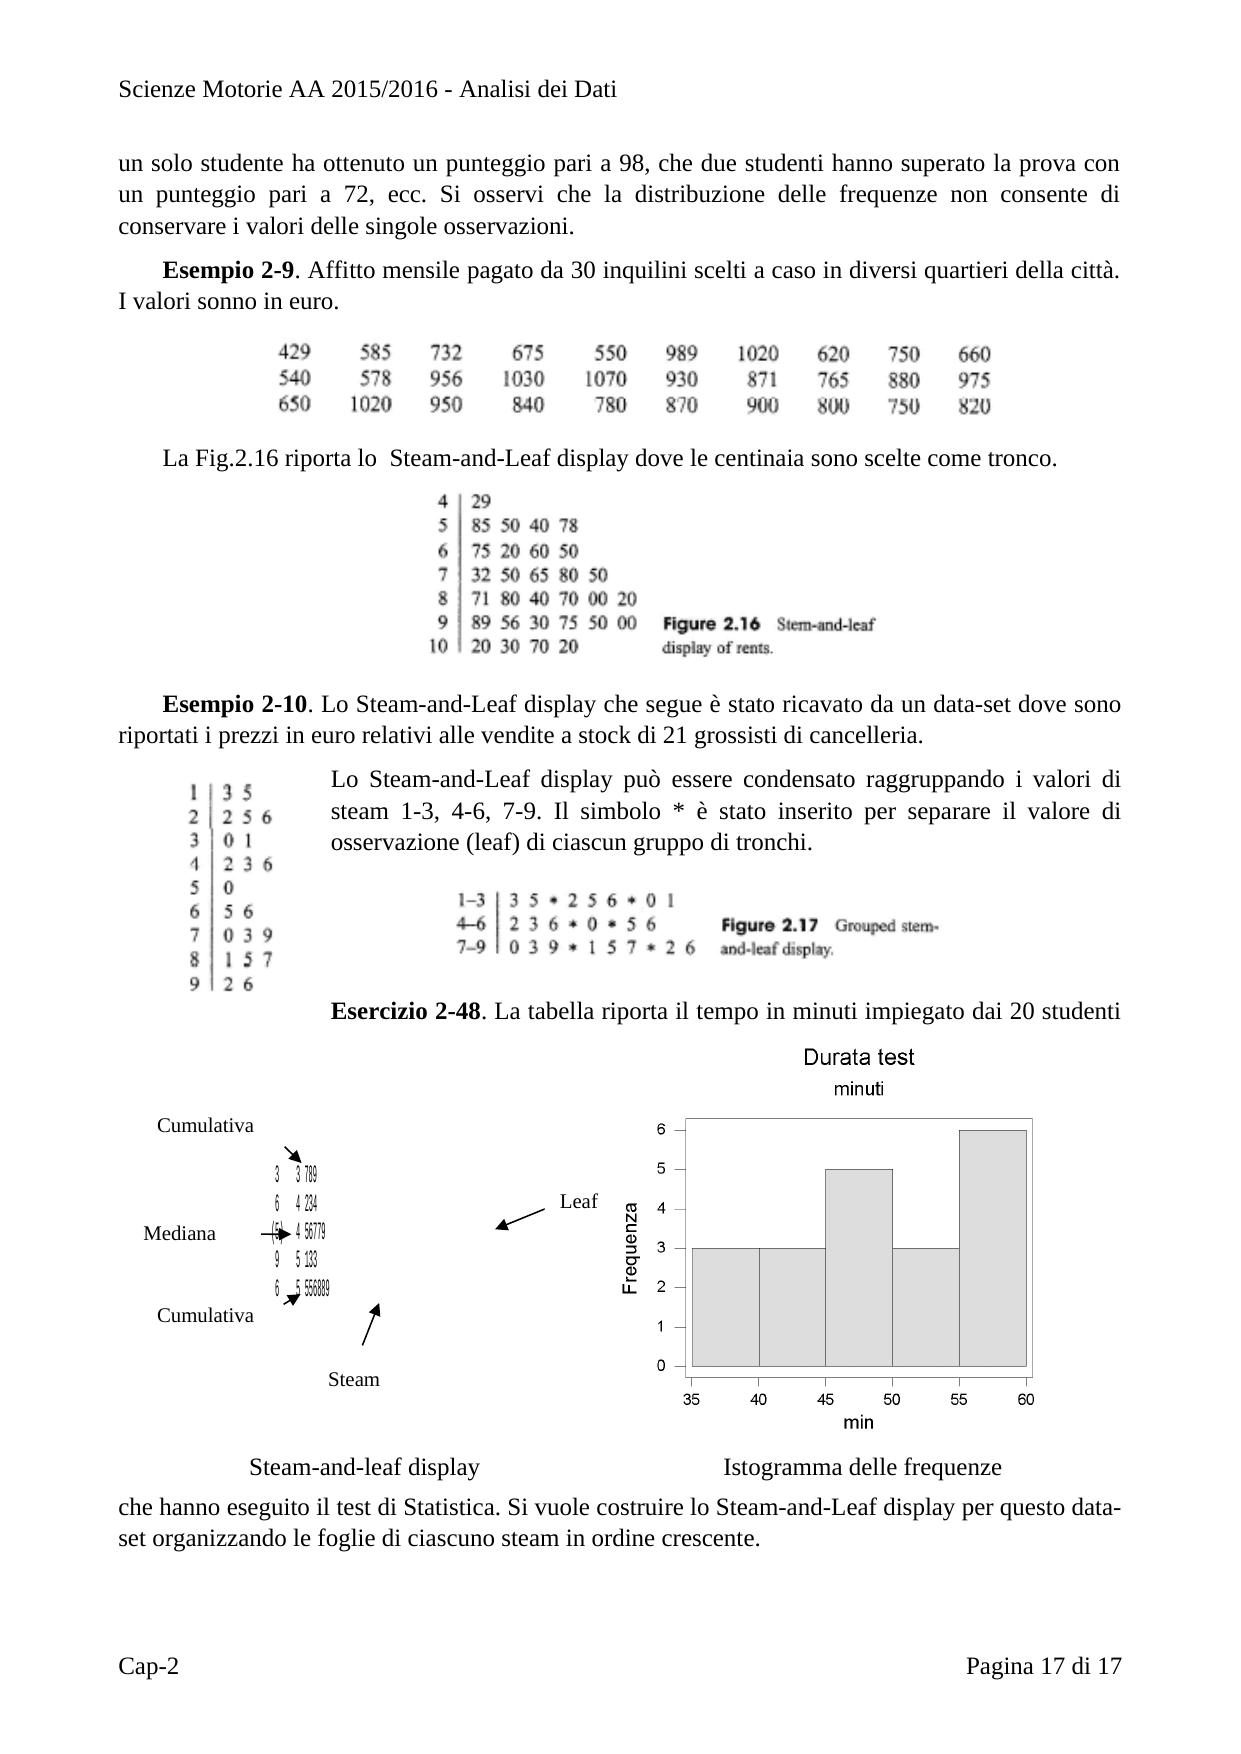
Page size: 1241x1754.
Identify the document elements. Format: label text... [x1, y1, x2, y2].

picture [587, 1032, 1131, 1456]
picture [438, 880, 968, 978]
picture [403, 486, 914, 671]
text Esempio 2-9. Affitto mensile pagato da 30 inquilini scelti a caso in diversi quartieri della città. I valori sonno in euro. [118, 255, 1122, 315]
picture [268, 335, 999, 425]
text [118, 148, 1122, 239]
text Lo Steam-and-Leaf display può essere condensato raggruppando i valori di steam 1-3, 4-6, 7-9. Il simbolo * è stato inserito per separare il valore di osservazione (leaf) di ciascun gruppo di tronchi. [118, 764, 1122, 856]
picture [170, 769, 312, 1005]
